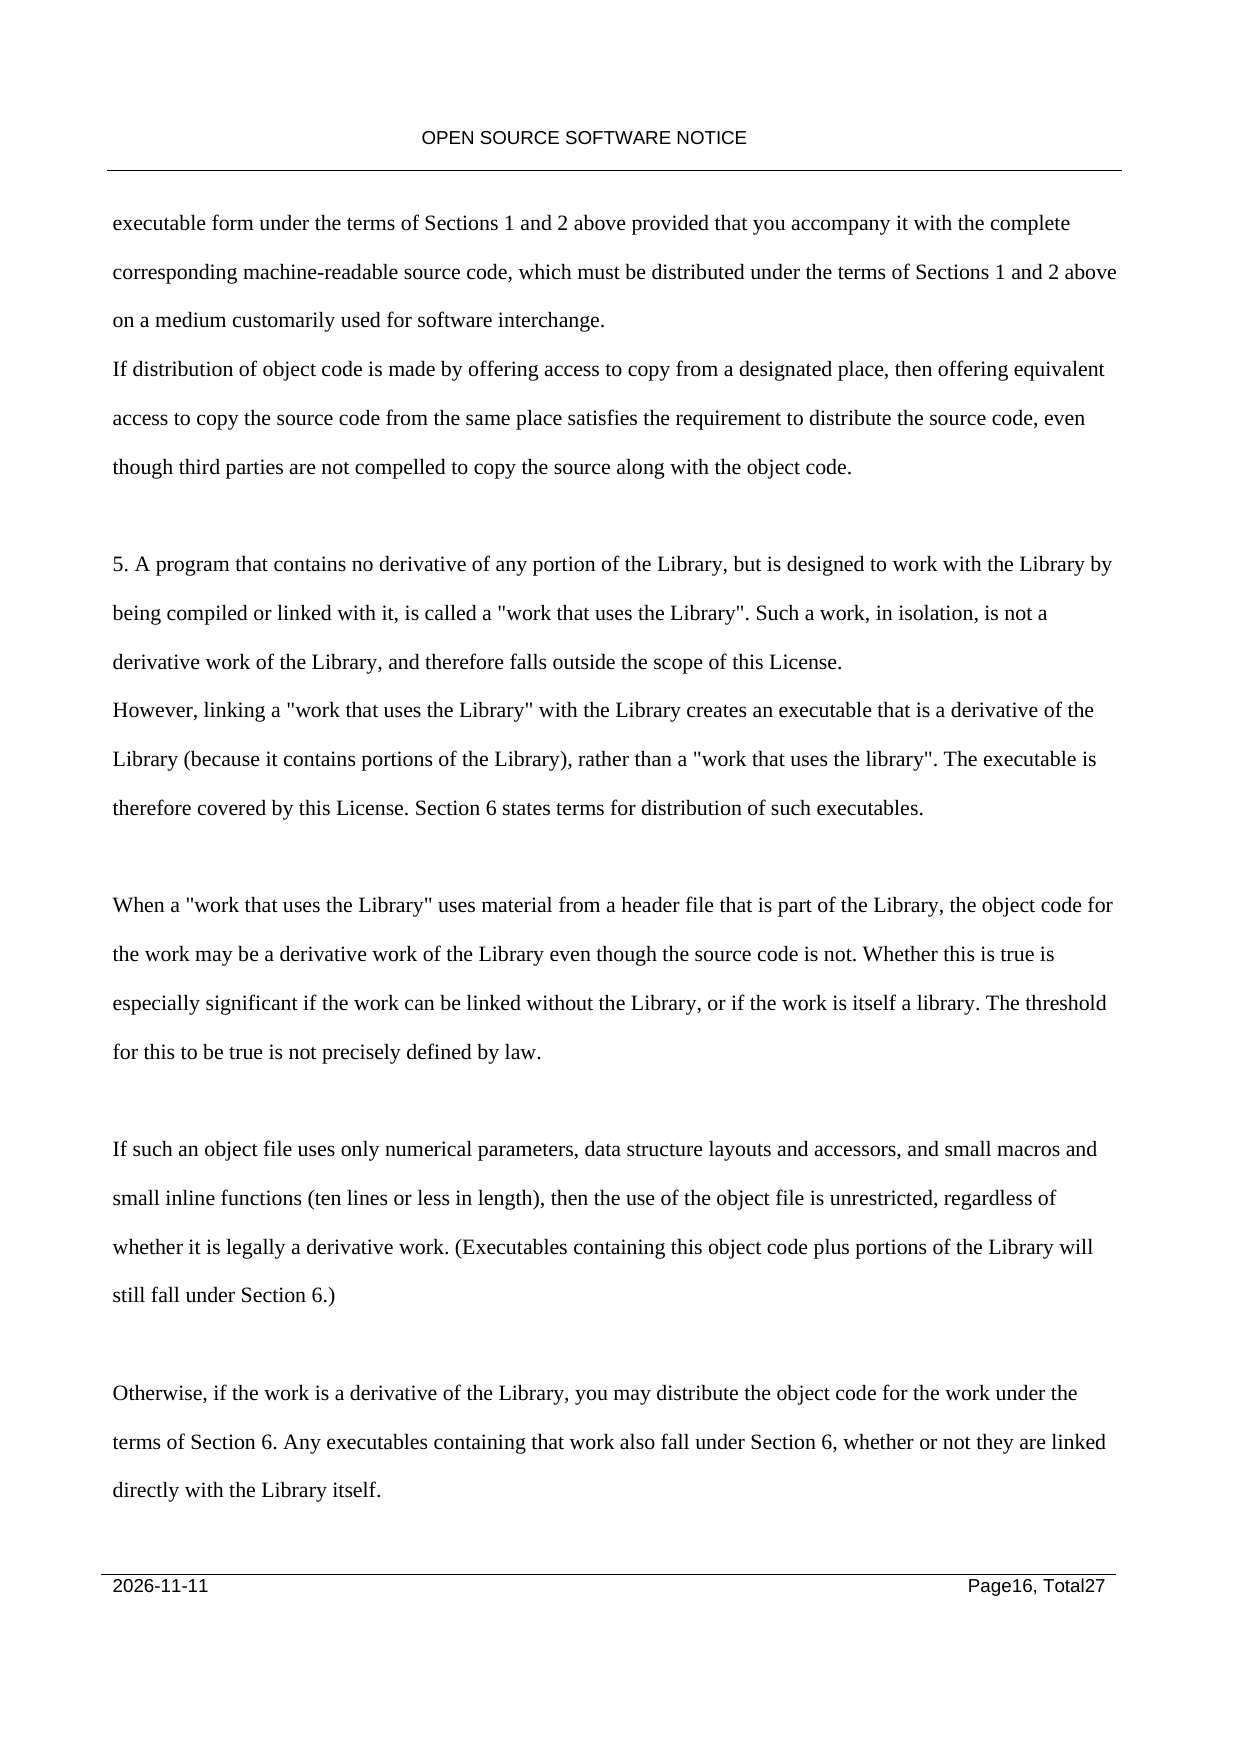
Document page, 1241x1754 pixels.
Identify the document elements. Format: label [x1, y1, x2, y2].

text [112, 206, 1128, 1506]
